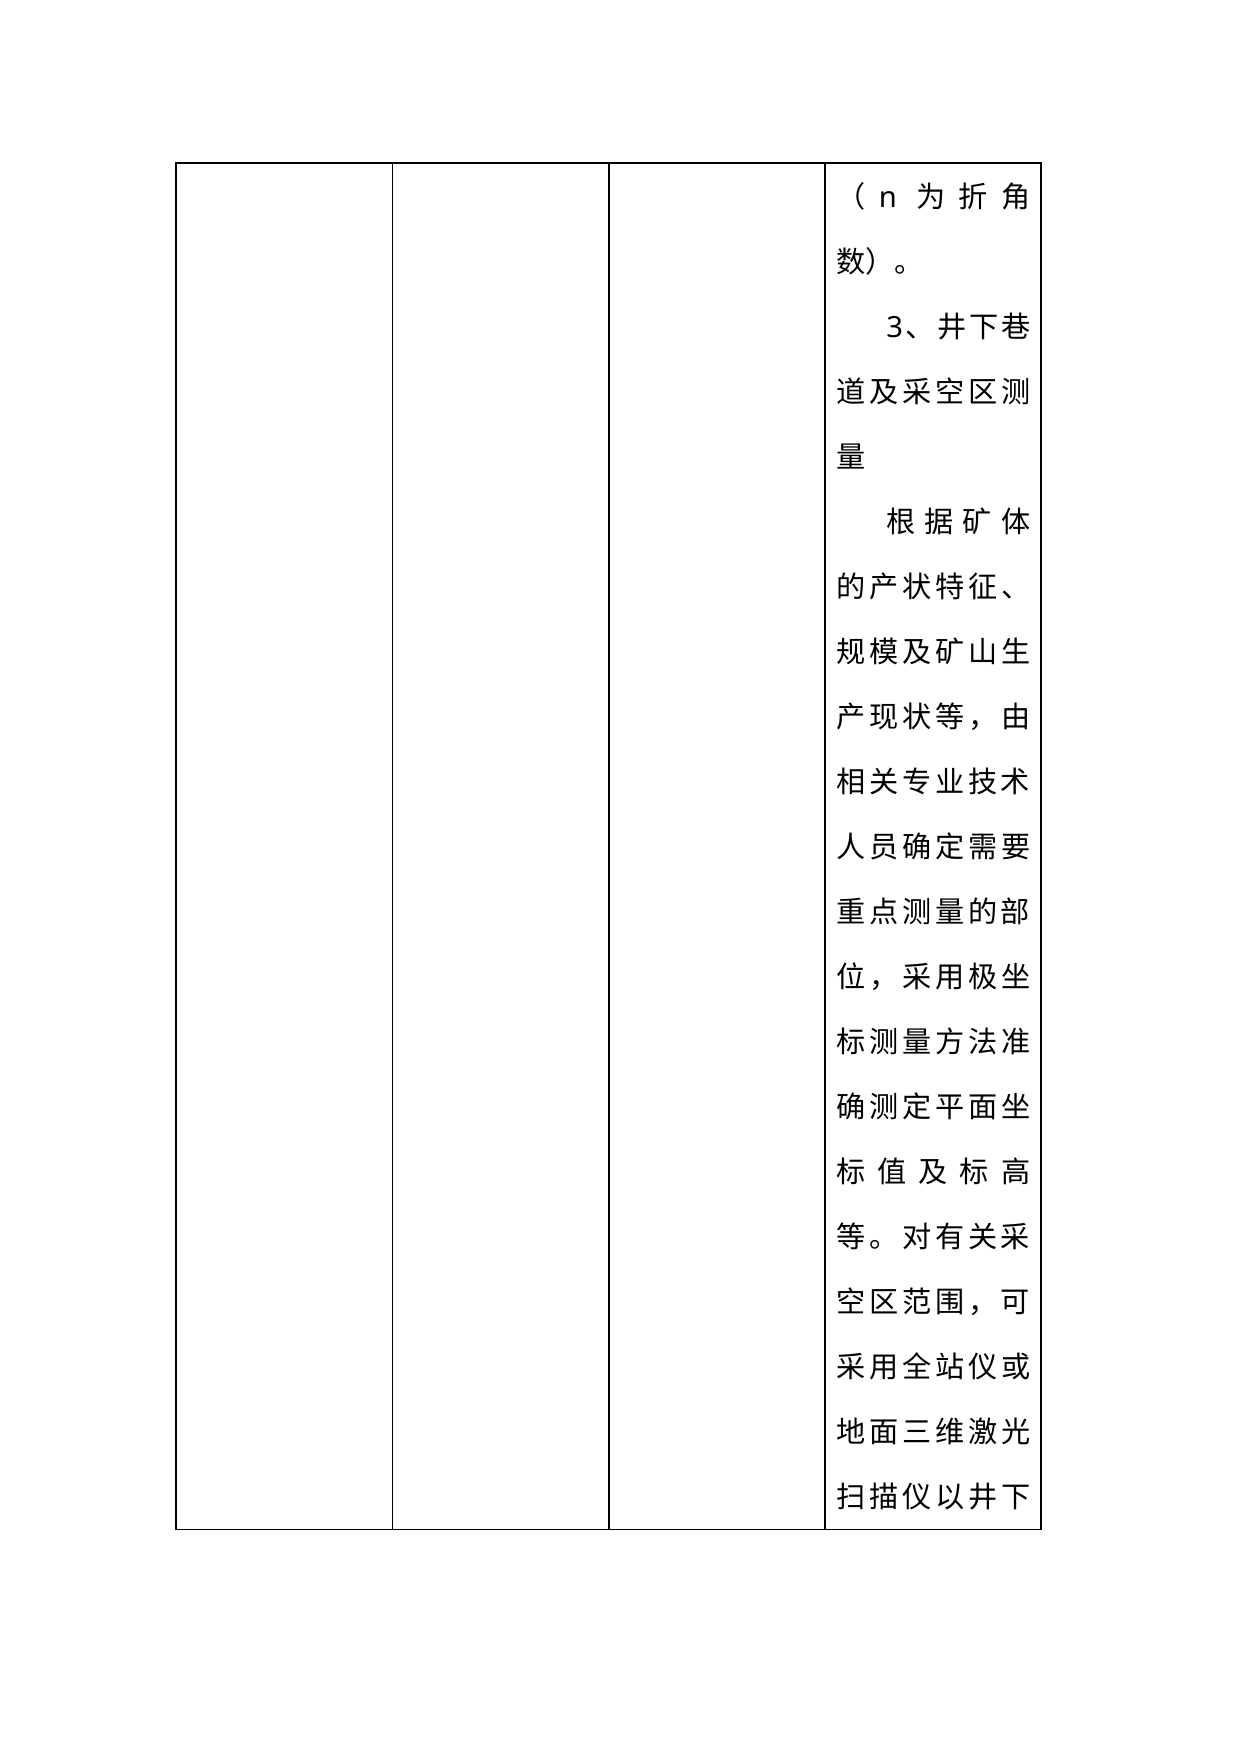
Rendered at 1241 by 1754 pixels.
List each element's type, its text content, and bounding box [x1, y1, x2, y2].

table_cell [610, 164, 824, 1528]
table_cell 1 [393, 164, 608, 1528]
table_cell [826, 164, 1040, 1528]
table_cell [177, 164, 392, 1528]
